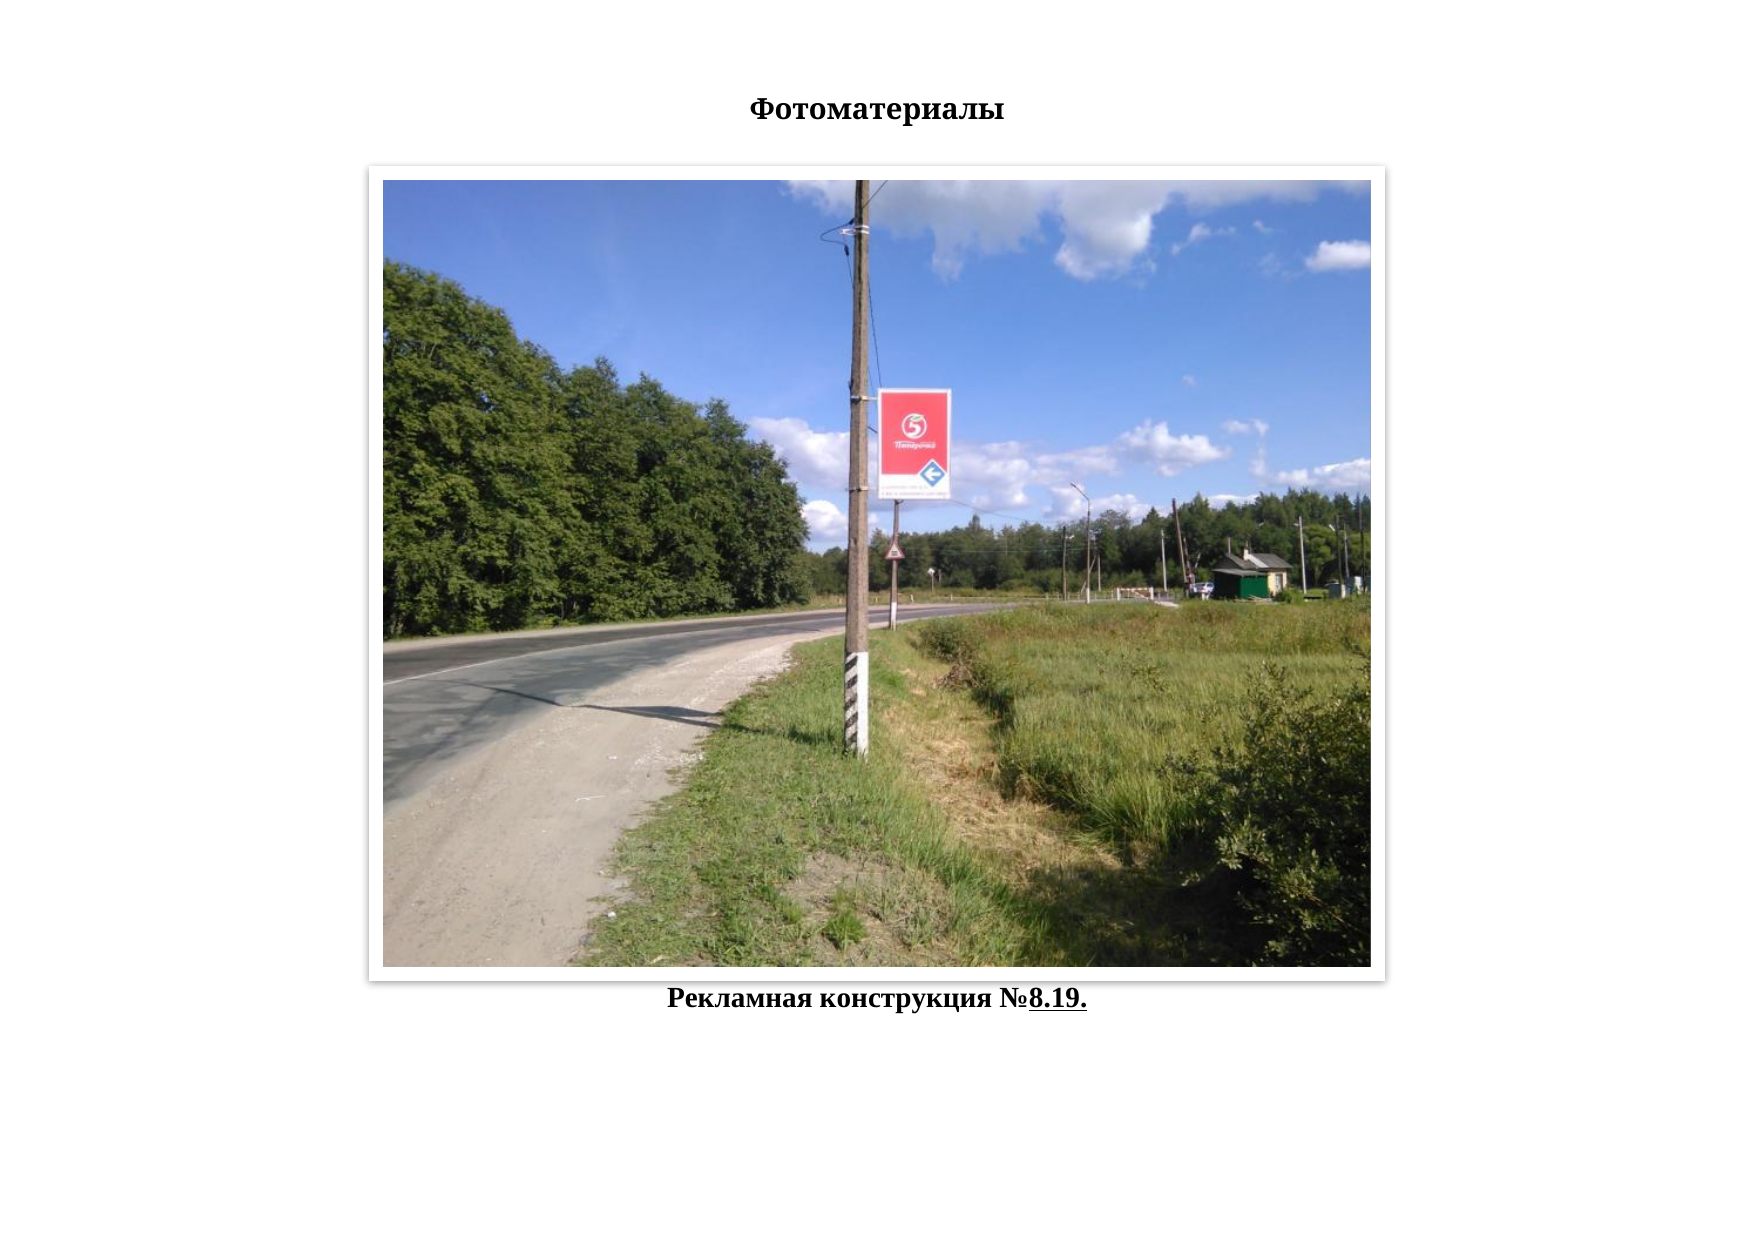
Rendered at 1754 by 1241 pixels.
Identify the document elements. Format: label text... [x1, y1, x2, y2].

text Фотоматериалы [44, 88, 1709, 128]
picture [383, 180, 1371, 967]
text Рекламная конструкция №8.19. [44, 981, 1709, 1014]
